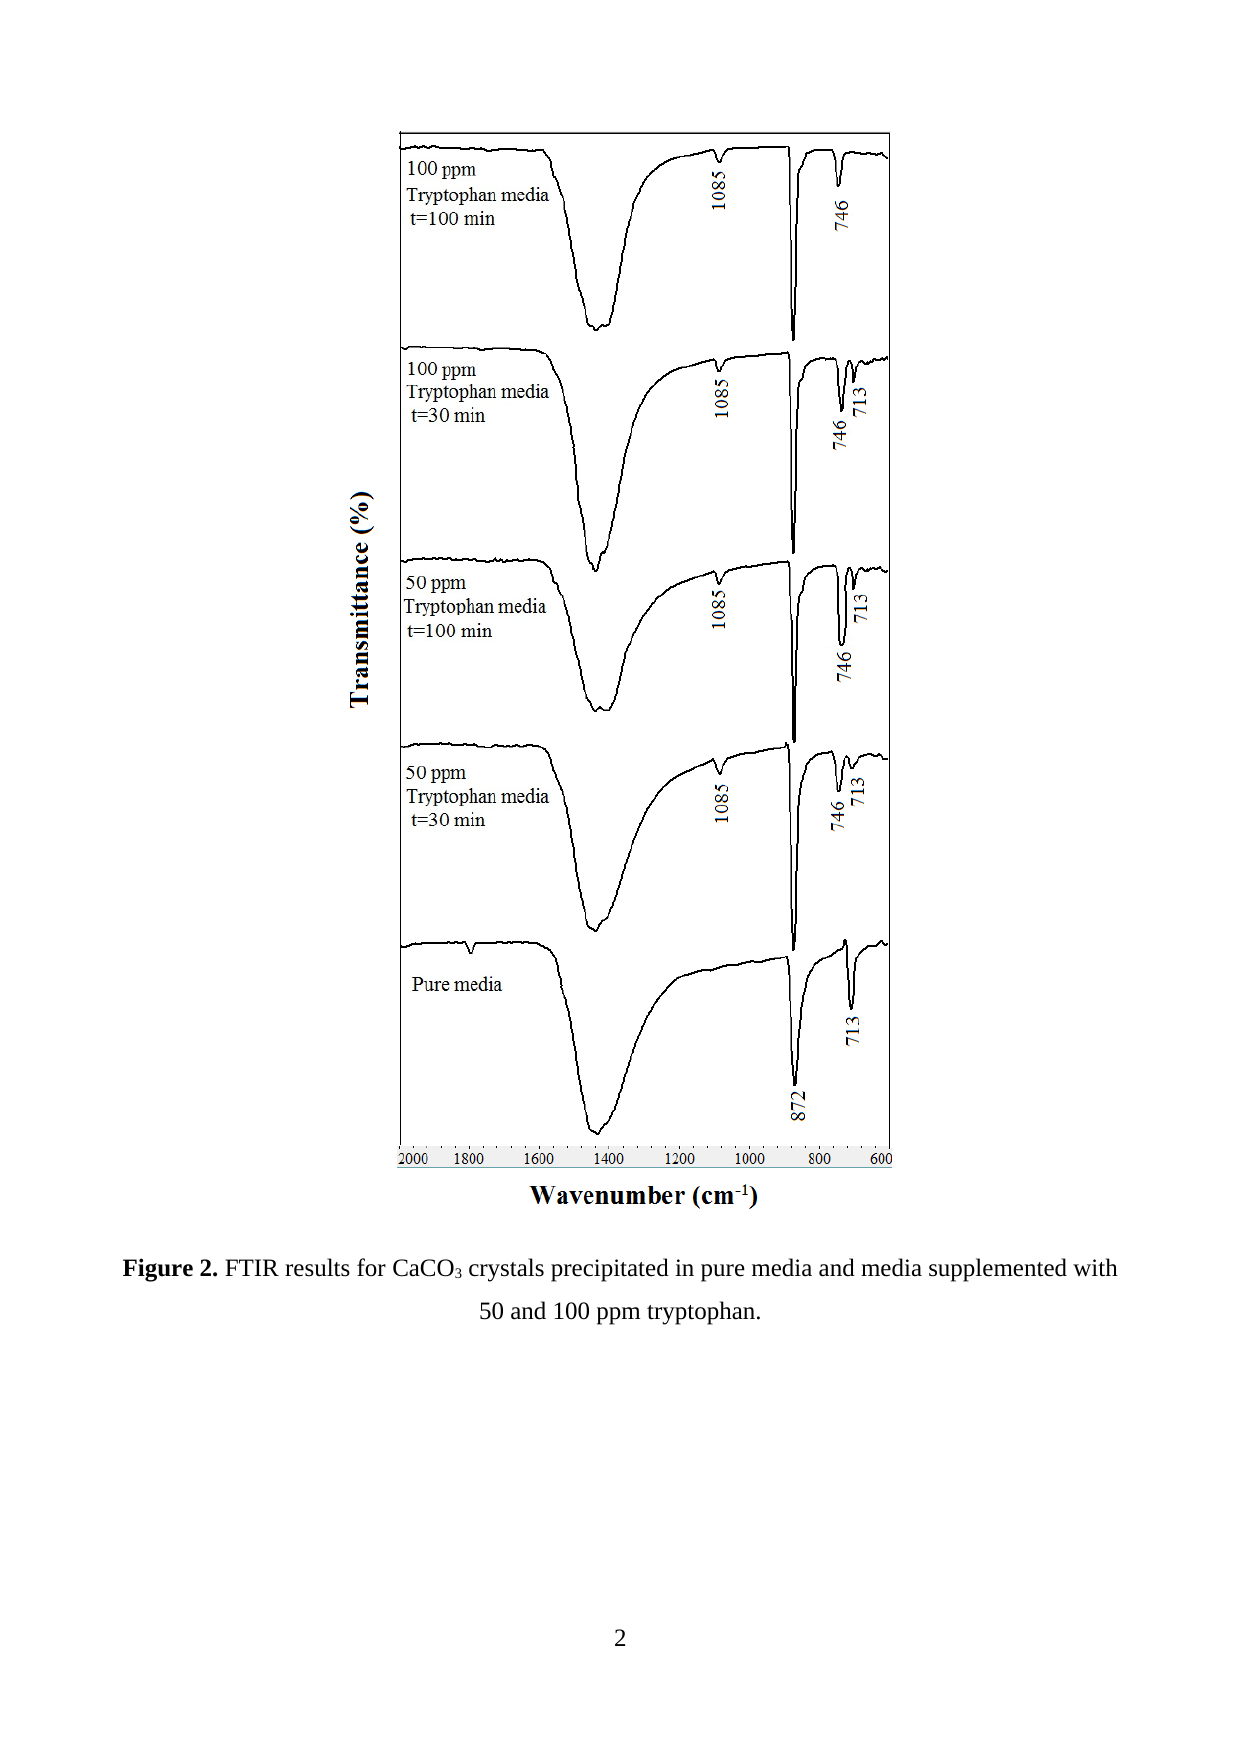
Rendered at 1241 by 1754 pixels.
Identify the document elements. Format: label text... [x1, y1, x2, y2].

text Figure 2. FTIR results for CaCO3 crystals precipitated in pure media and media supplemented with 50 and 100 ppm tryptophan. [118, 1253, 1122, 1325]
picture [313, 118, 927, 1225]
